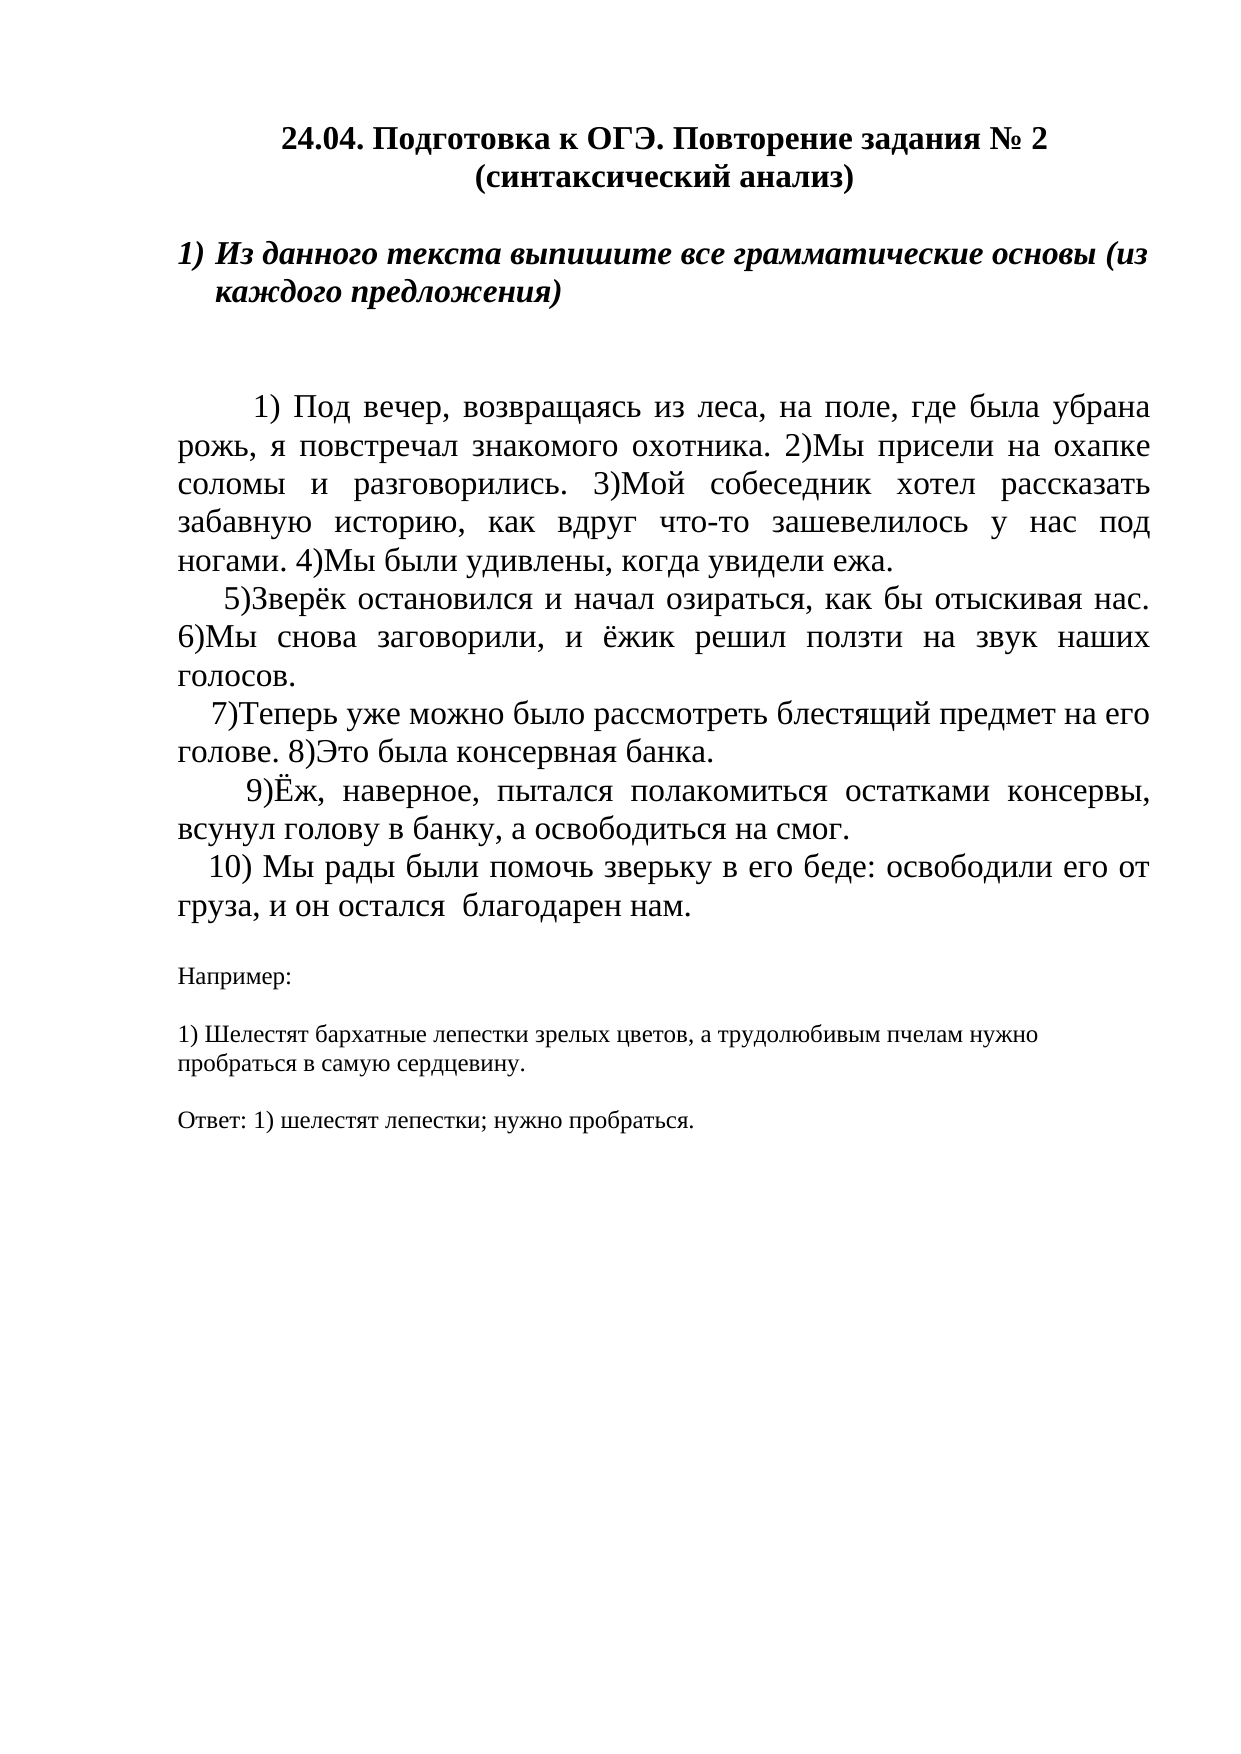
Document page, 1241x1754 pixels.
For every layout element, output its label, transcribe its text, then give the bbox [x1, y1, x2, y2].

text Ответ: 1) шелестят лепестки; нужно пробраться. [177, 1105, 1152, 1134]
text 1) Шелестят бархатные лепестки зрелых цветов, а трудолюбивым пчелам нужно пробраться в самую сердцевину. [177, 1019, 1152, 1076]
text 24.04. Подготовка к ОГЭ. Повторение задания № 2 (синтаксический анализ) [177, 118, 1152, 195]
text 10) Мы рады были помочь зверьку в его беде: освободили его от груза, и он остался благодарен нам. [177, 846, 1152, 923]
text 1) Под вечер, возвращаясь из леса, на поле, где была убрана рожь, я повстречал знакомого охотника. 2)Мы присели на охапке соломы и разговорились. 3)Мой собеседник хотел рассказать забавную историю, как вдруг что-то зашевелилось у нас под ногами. 4)Мы были удивлены, когда увидели ежа. [177, 386, 1152, 578]
text Например: [177, 961, 1152, 990]
text 7)Теперь уже можно было рассмотреть блестящий предмет на его голове. 8)Это была консервная банка. [177, 693, 1152, 770]
text 9)Ёж, наверное, пытался полакомиться остатками консервы, всунул голову в банку, а освободиться на смог. [177, 770, 1152, 846]
text 5)Зверёк остановился и начал озираться, как бы отыскивая нас. 6)Мы снова заговорили, и ёжик решил ползти на звук наших голосов. [177, 578, 1152, 693]
list Из данного текста выпишите все грамматические основы (из каждого предложения) [177, 233, 1152, 310]
